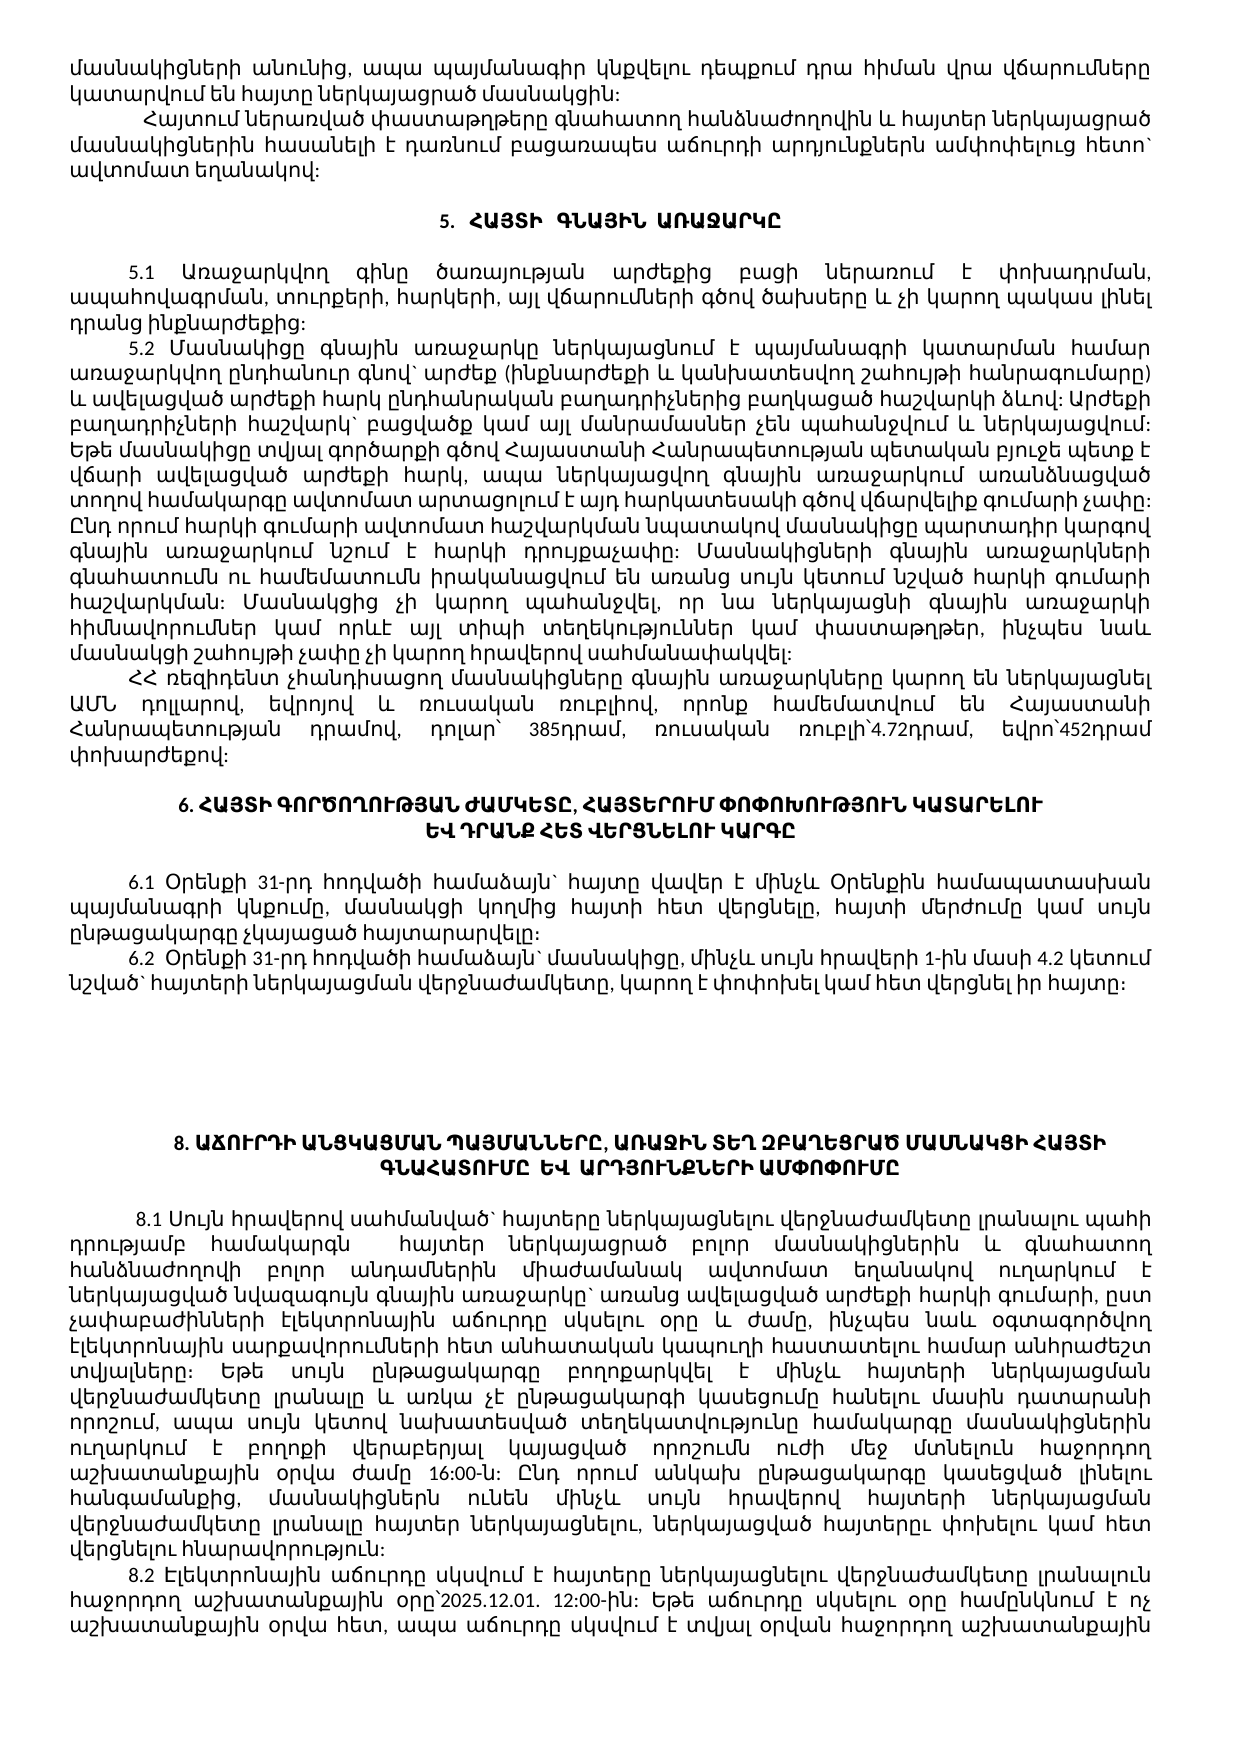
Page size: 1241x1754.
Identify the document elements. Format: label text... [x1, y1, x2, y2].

text Հայտում ներառված փաստաթղթերը գնահատող հանձնաժողովին և հայտեր ներկայացրած մասնակիցներին հասանելի է դառնում բացառապես աճուրդի արդյունքներն ամփոփելուց հետո` ավտոմատ եղանակով: [69, 106, 1152, 183]
text 5.1 Առաջարկվող գինը ծառայության արժեքից բացի ներառում է փոխադրման, ապահովագրման, տուրքերի, հարկերի, այլ վճարումների գծով ծախսերը և չի կարող պակաս լինել դրանց ինքնարժեքից: [69, 259, 1152, 335]
text 8.1 Սույն հրավերով սահմանված` հայտերը ներկայացնելու վերջնաժամկետը լրանալու պահի դրությամբ համակարգն հայտեր ներկայացրած բոլոր մասնակիցներին և գնահատող հանձնաժողովի բոլոր անդամներին միաժամանակ ավտոմատ եղանակով ուղարկում է ներկայացված նվազագույն գնային առաջարկը` առանց ավելացված արժեքի հարկի գումարի, ըստ չափաբաժինների էլեկտրոնային աճուրդը սկսելու օրը և ժամը, ինչպես նաև օգտագործվող էլեկտրոնային սարքավորումների հետ անհատական կապուղի հաստատելու համար անհրաժեշտ տվյալները։ Եթե սույն ընթացակարգը բողոքարկվել է մինչև հայտերի ներկայացման վերջնաժամկետը լրանալը և առկա չէ ընթացակարգի կասեցումը հանելու մասին դատարանի որոշում, ապա սույն կետով նախատեսված տեղեկատվությունը համակարգը մասնակիցներին ուղարկում է բողոքի վերաբերյալ կայացված որոշումն ուժի մեջ մտնելուն հաջորդող աշխատանքային օրվա ժամը 16:00-ն: Ընդ որում անկախ ընթացակարգը կասեցված լինելու հանգամանքից, մասնակիցներն ունեն մինչև սույն հրավերով հայտերի ներկայացման վերջնաժամկետը լրանալը հայտեր ներկայացնելու, ներկայացված հայտերըւ փոխելու կամ հետ վերցնելու հնարավորություն: [69, 1206, 1152, 1562]
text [69, 1562, 1152, 1638]
text ՀՀ ռեզիդենտ չհանդիսացող մասնակիցները գնային առաջարկները կարող են ներկայացնել ԱՄՆ դոլլարով, եվրոյով և ռուսական ռուբլիով, որոնք համեմատվում են Հայաստանի Հանրապետության դրամով, դոլար՝ 385դրամ, ռուսական ռուբլի՝4.72դրամ, եվրո՝452դրամ փոխարժեքով: [69, 666, 1152, 767]
text ԵՎ ԴՐԱՆՔ ՀԵՏ ՎԵՐՑՆԵԼՈՒ ԿԱՐԳԸ [69, 818, 1152, 843]
text 5.2 Մասնակիցը գնային առաջարկը ներկայացնում է պայմանագրի կատարման համար առաջարկվող ընդհանուր գնով` արժեք (ինքնարժեքի և կանխատեսվող շահույթի հանրագումարը) և ավելացված արժեքի հարկ ընդհանրական բաղադրիչներից բաղկացած հաշվարկի ձևով: Արժեքի բաղադրիչների հաշվարկ` բացվածք կամ այլ մանրամասներ չեն պահանջվում և ներկայացվում: Եթե մասնակիցը տվյալ գործարքի գծով Հայաստանի Հանրապետության պետական բյուջե պետք է վճարի ավելացված արժեքի հարկ, ապա ներկայացվող գնային առաջարկում առանձնացված տողով համակարգը ավտոմատ արտացոլում է այդ հարկատեսակի գծով վճարվելիք գումարի չափը: Ընդ որում հարկի գումարի ավտոմատ հաշվարկման նպատակով մասնակիցը պարտադիր կարգով գնային առաջարկում նշում է հարկի դրույքաչափը: Մասնակիցների գնային առաջարկների գնահատումն ու համեմատումն իրականացվում են առանց սույն կետում նշված հարկի գումարի հաշվարկման: Մասնակցից չի կարող պահանջվել, որ նա ներկայացնի գնային առաջարկի հիմնավորումներ կամ որևէ այլ տիպի տեղեկություններ կամ փաստաթղթեր, ինչպես նաև մասնակցի շահույթի չափը չի կարող հրավերով սահմանափակվել: [69, 335, 1152, 666]
text 5. ՀԱՅՏԻ ԳՆԱՅԻՆ ԱՌԱՋԱՐԿԸ [69, 208, 1152, 233]
text ԳՆԱՀԱՏՈՒՄԸ ԵՎ ԱՐԴՅՈՒՆՔՆԵՐԻ ԱՄՓՈՓՈՒՄԸ [69, 1155, 1152, 1181]
text 6.1 Օրենքի 31-րդ հոդվածի համաձայն` հայտը վավեր է մինչև Օրենքին համապատասխան պայմանագրի կնքումը, մասնակցի կողմից հայտի հետ վերցնելը, հայտի մերժումը կամ սույն ընթացակարգը չկայացած հայտարարվելը։ [69, 869, 1152, 945]
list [69, 56, 1152, 106]
text 8. ԱՃՈՒՐԴԻ ԱՆՑԿԱՑՄԱՆ ՊԱՅՄԱՆՆԵՐԸ, ԱՌԱՋԻՆ ՏԵՂ ԶԲԱՂԵՑՐԱԾ ՄԱՍՆԱԿՑԻ ՀԱՅՏԻ [69, 1130, 1152, 1155]
text 6. ՀԱՅՏԻ ԳՈՐԾՈՂՈՒԹՅԱՆ ԺԱՄԿԵՏԸ, ՀԱՅՏԵՐՈՒՄ ՓՈՓՈԽՈՒԹՅՈՒՆ ԿԱՏԱՐԵԼՈՒ [69, 793, 1152, 818]
text 6.2 Օրենքի 31-րդ հոդվածի համաձայն` մասնակիցը, մինչև սույն հրավերի 1-ին մասի 4.2 կետում նշված` հայտերի ներկայացման վերջնաժամկետը, կարող է փոփոխել կամ հետ վերցնել իր հայտը։ [69, 945, 1152, 996]
